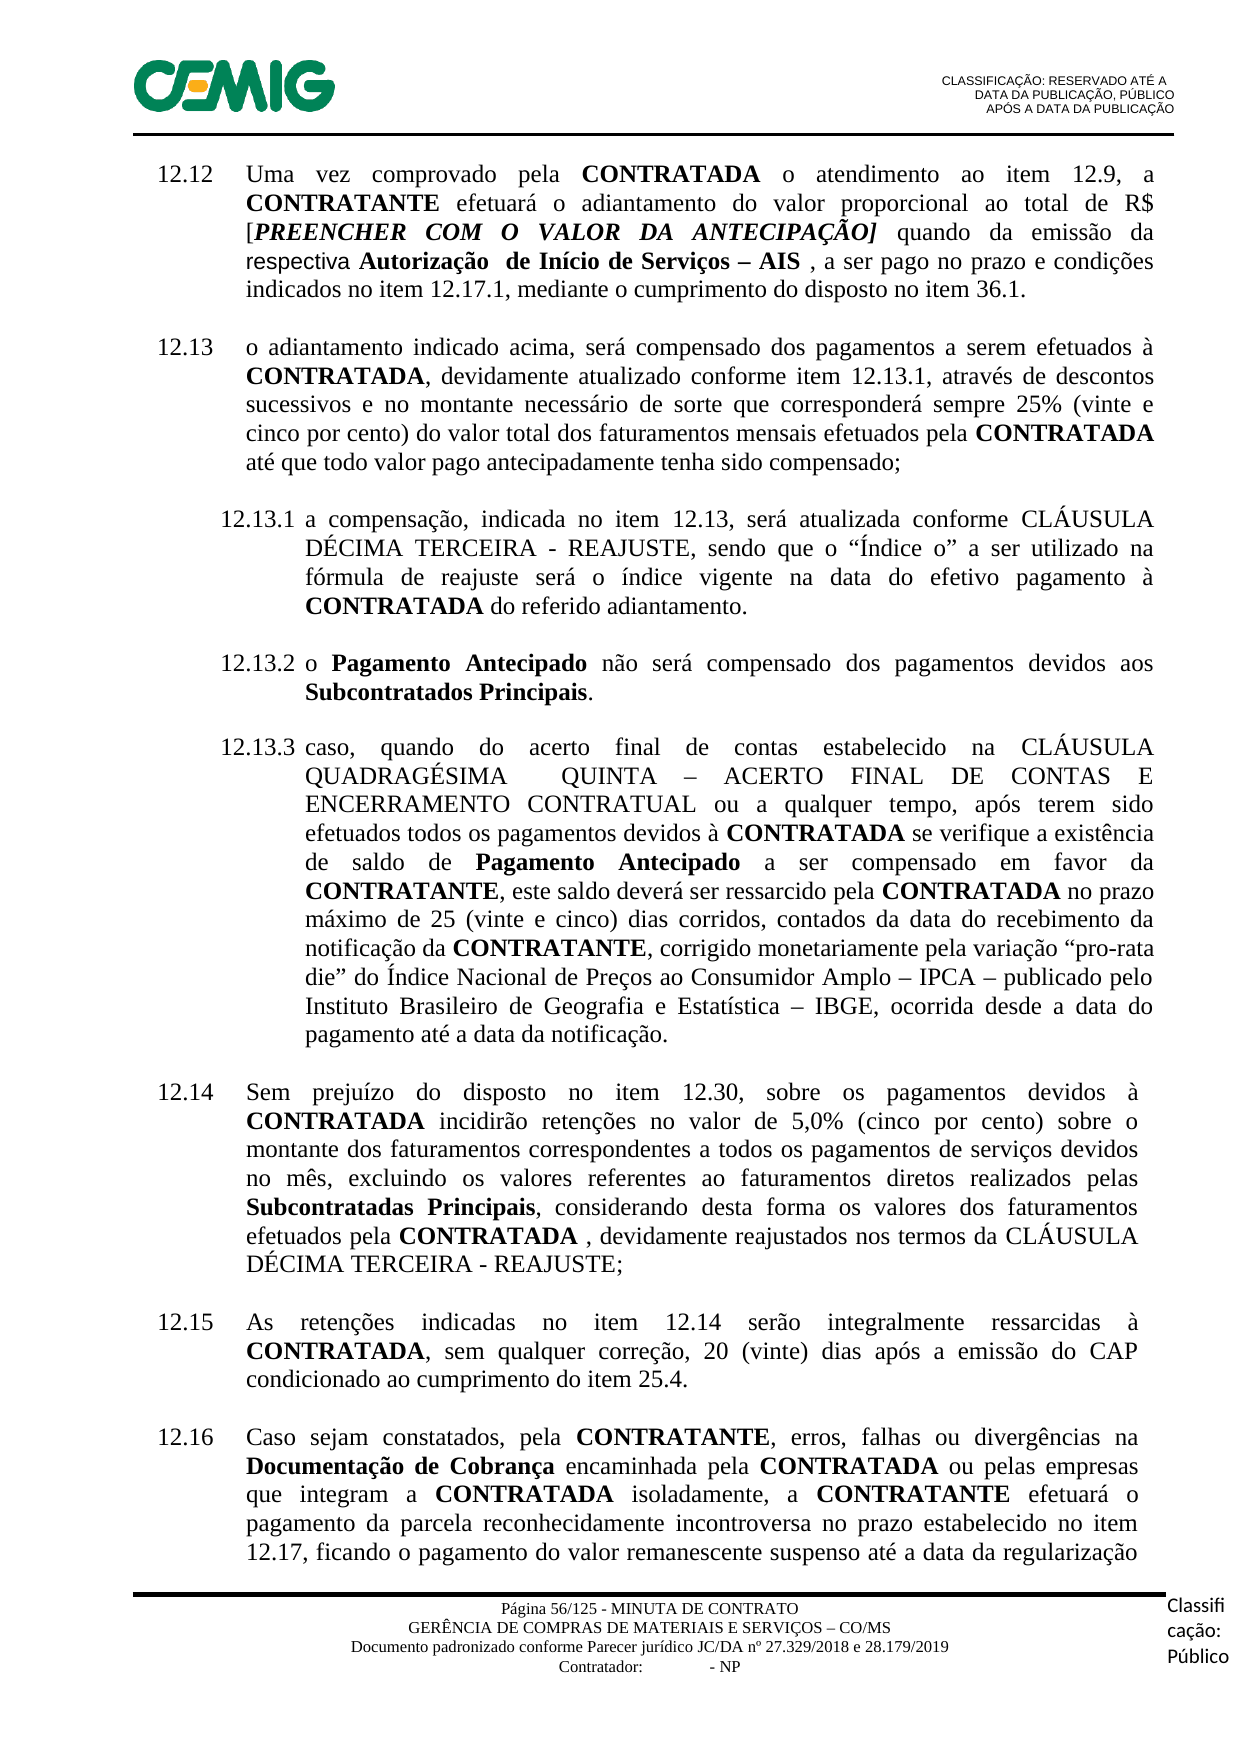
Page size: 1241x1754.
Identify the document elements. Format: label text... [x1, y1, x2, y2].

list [157, 1422, 1139, 1566]
list caso, quando do acerto final de contas estabelecido na CLÁUSULA QUADRAGÉSIMA QUINTA – ACERTO FINAL DE CONTAS E ENCERRAMENTO CONTRATUAL ou a qualquer tempo, após terem sido efetuados todos os pagamentos devidos à CONTRATADA se verifique a existência de saldo de Pagamento Antecipado a ser compensado em favor da CONTRATANTE, este saldo deverá ser ressarcido pela CONTRATADA no prazo máximo de 25 (vinte e cinco) dias corridos, contados da data do recebimento da notificação da CONTRATANTE, corrigido monetariamente pela variação “pro-rata die” do Índice Nacional de Preços ao Consumidor Amplo – IPCA – publicado pelo Instituto Brasileiro de Geografia e Estatística – IBGE, ocorrida desde a data do pagamento até a data da notificação. [220, 732, 1154, 1048]
list a compensação, indicada no item 12.13, será atualizada conforme CLÁUSULA DÉCIMA TERCEIRA - REAJUSTE, sendo que o “Índice o” a ser utilizado na fórmula de reajuste será o índice vigente na data do efetivo pagamento à CONTRATADA do referido adiantamento. [220, 504, 1154, 619]
list Sem prejuízo do disposto no item 12.30, sobre os pagamentos devidos à CONTRATADA incidirão retenções no valor de 5,0% (cinco por cento) sobre o montante dos faturamentos correspondentes a todos os pagamentos de serviços devidos no mês, excluindo os valores referentes ao faturamentos diretos realizados pelas Subcontratadas Principais, considerando desta forma os valores dos faturamentos efetuados pela CONTRATADA , devidamente reajustados nos termos da CLÁUSULA DÉCIMA TERCEIRA - REAJUSTE; [157, 1077, 1139, 1278]
picture [132, 59, 336, 113]
list o Pagamento Antecipado não será compensado dos pagamentos devidos aos Subcontratados Principais. [220, 648, 1154, 706]
list Uma vez comprovado pela CONTRATADA o atendimento ao item 12.9, a CONTRATANTE efetuará o adiantamento do valor proporcional ao total de R$ [PREENCHER COM O VALOR DA ANTECIPAÇÃO] quando da emissão da respectiva Autorização de Início de Serviços – AIS , a ser pago no prazo e condições indicados no item 12.17.1, mediante o cumprimento do disposto no item 36.1. [157, 159, 1154, 303]
list o adiantamento indicado acima, será compensado dos pagamentos a serem efetuados à CONTRATADA, devidamente atualizado conforme item 12.13.1, através de descontos sucessivos e no montante necessário de sorte que corresponderá sempre 25% (vinte e cinco por cento) do valor total dos faturamentos mensais efetuados pela CONTRATADA até que todo valor pago antecipadamente tenha sido compensado; [157, 332, 1154, 476]
list As retenções indicadas no item 12.14 serão integralmente ressarcidas à CONTRATADA, sem qualquer correção, 20 (vinte) dias após a emissão do CAP condicionado ao cumprimento do item 25.4. [157, 1307, 1139, 1393]
